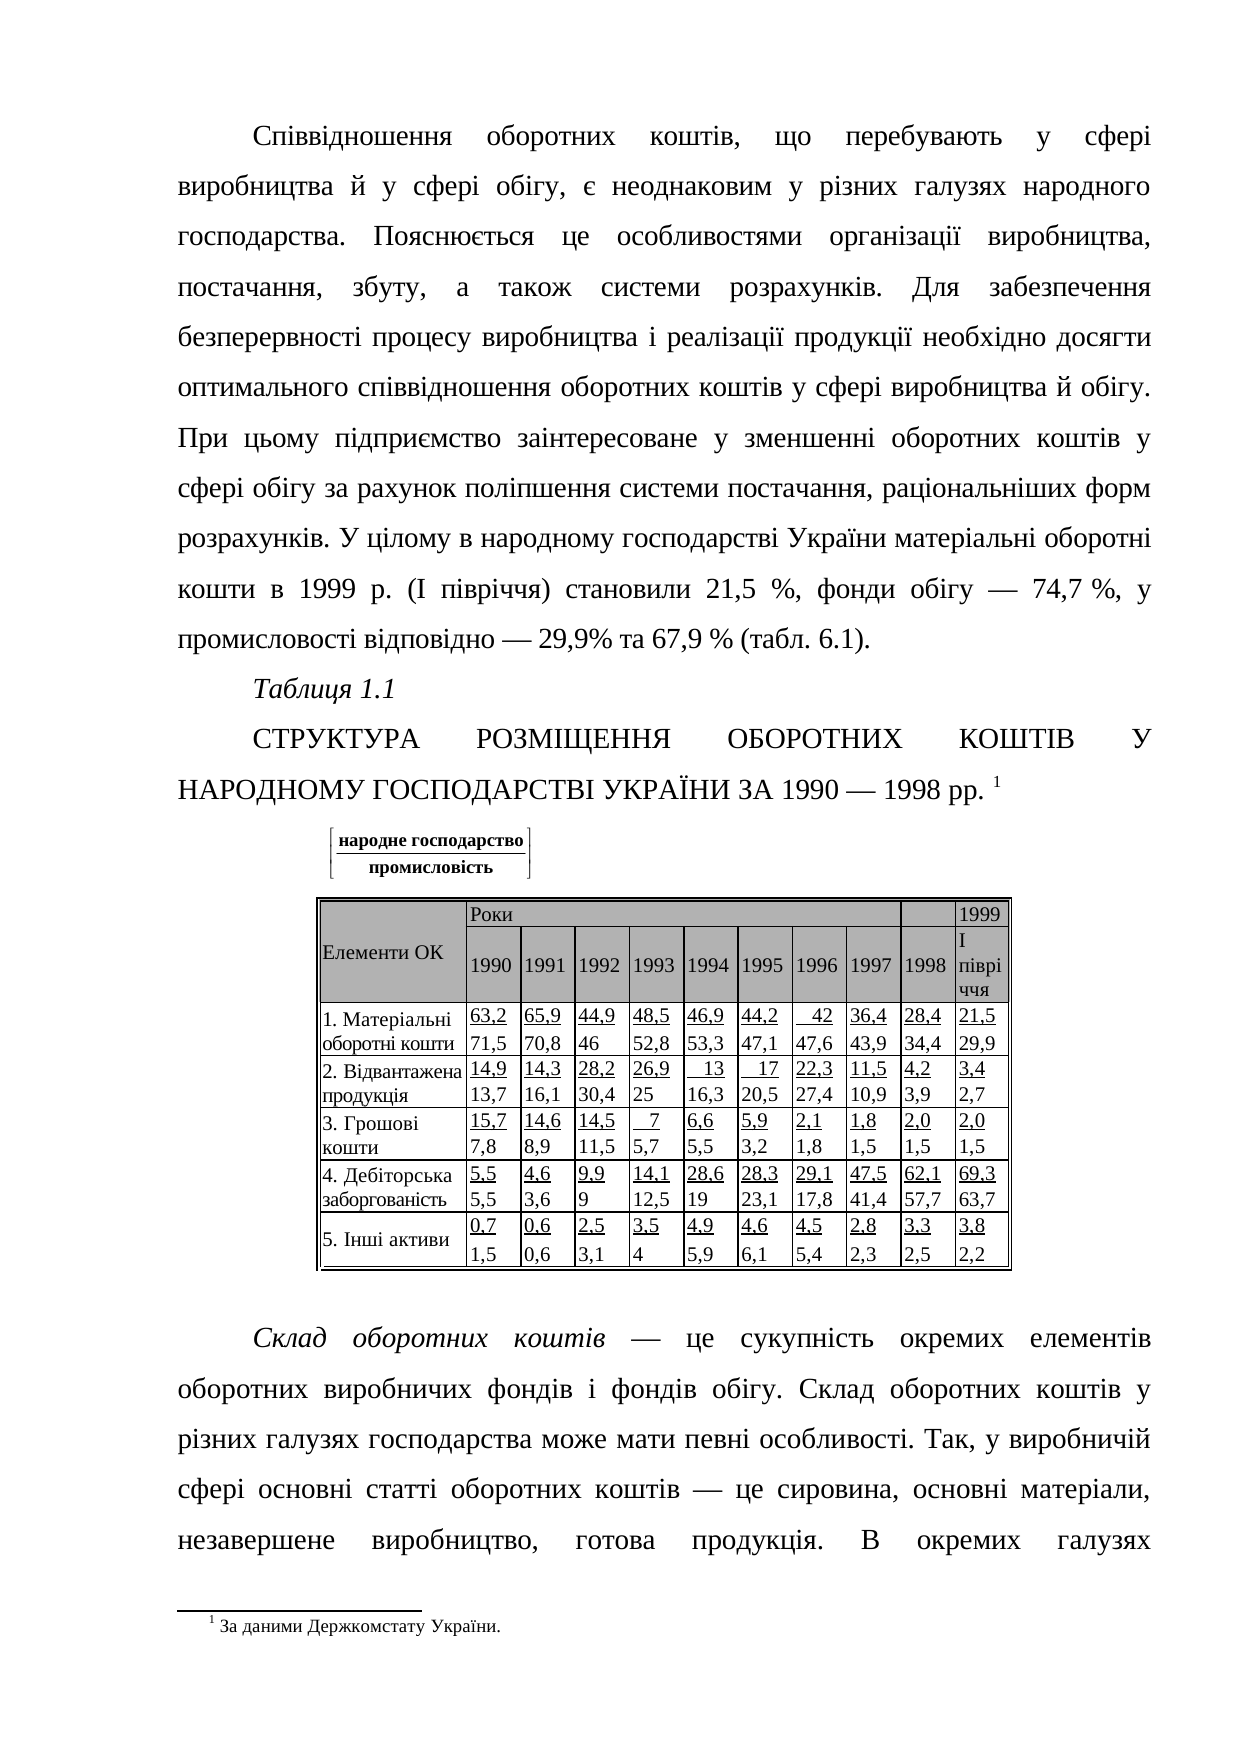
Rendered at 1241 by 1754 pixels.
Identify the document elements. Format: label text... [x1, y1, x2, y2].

table_cell 1,5 [847, 1133, 900, 1159]
table_cell 1994 [685, 927, 737, 1002]
table_cell 2,2 [956, 1237, 1008, 1266]
table_header 1999 [956, 902, 1008, 926]
table_cell 34,4 [902, 1029, 955, 1055]
table_cell 2,5 [902, 1237, 955, 1266]
table_cell 13,7 [467, 1081, 520, 1107]
table_cell 14,1 [630, 1161, 683, 1185]
table_cell 23,1 [739, 1185, 792, 1211]
table_cell 5. Інші активи [321, 1213, 466, 1266]
table_cell 0,6 [522, 1213, 574, 1237]
table_cell 6,6 [685, 1108, 737, 1133]
table_cell 1. Матеріальні оборотні кошти [321, 1003, 466, 1055]
table_cell 14,3 [522, 1056, 574, 1081]
table_cell 14,6 [522, 1108, 574, 1133]
table_cell 1991 [522, 927, 574, 1002]
table_cell 17 [739, 1056, 792, 1081]
table_cell 5,5 [467, 1185, 520, 1211]
table_cell 2,3 [847, 1237, 900, 1266]
table_cell 46,9 [685, 1003, 737, 1029]
table_cell 53,3 [685, 1029, 737, 1055]
table_cell 17,8 [793, 1185, 846, 1211]
table_cell 1993 [630, 927, 683, 1002]
table_cell 63,2 [467, 1003, 520, 1029]
table_cell 3,8 [956, 1213, 1008, 1237]
table_cell 43,9 [847, 1029, 900, 1055]
table_cell 2,1 [793, 1108, 846, 1133]
table_cell І півріччя [956, 927, 1008, 1002]
table_cell 47,6 [793, 1029, 846, 1055]
table_cell 42 [793, 1003, 846, 1029]
table_cell 1990 [467, 927, 520, 1002]
table_cell 1998 [902, 927, 955, 1002]
table_cell 13 [685, 1056, 737, 1081]
table_cell 69,3 [956, 1161, 1008, 1185]
table_cell 2,0 [902, 1108, 955, 1133]
table_cell 2. Відвантажена продукція [321, 1056, 466, 1107]
table_cell 3. Грошові кошти [321, 1108, 466, 1159]
table_cell 47,5 [847, 1161, 900, 1185]
table_cell 52,8 [630, 1029, 683, 1055]
table_cell 4,6 [522, 1161, 574, 1185]
table_cell 57,7 [902, 1185, 955, 1211]
table_cell 71,5 [467, 1029, 520, 1055]
table_cell 9,9 [576, 1161, 629, 1185]
table_cell 44,9 [576, 1003, 629, 1029]
table_cell 5,5 [467, 1161, 520, 1185]
table_cell 5,9 [739, 1108, 792, 1133]
table_cell 26,9 [630, 1056, 683, 1081]
table_cell 5,7 [630, 1133, 683, 1159]
table_header Роки [467, 902, 900, 926]
table_cell 9 [576, 1185, 629, 1211]
table_cell 1,5 [467, 1237, 520, 1266]
table_cell 16,1 [522, 1081, 574, 1107]
table_cell 28,3 [739, 1161, 792, 1185]
table_cell 20,5 [739, 1081, 792, 1107]
table_cell 36,4 [847, 1003, 900, 1029]
table_cell 7 [630, 1108, 683, 1133]
table_cell 30,4 [576, 1081, 629, 1107]
table_cell 1,5 [902, 1133, 955, 1159]
table_cell 28,6 [685, 1161, 737, 1185]
table_cell 63,7 [956, 1185, 1008, 1211]
table_cell 4,6 [739, 1213, 792, 1237]
text Таблиця 1.1 [177, 672, 1152, 705]
table_cell 5,9 [685, 1237, 737, 1266]
table_cell 29,9 [956, 1029, 1008, 1055]
table_cell 25 [630, 1081, 683, 1107]
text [177, 1321, 1152, 1556]
table_cell 70,8 [522, 1029, 574, 1055]
table_cell 2,0 [956, 1108, 1008, 1133]
table_cell 3,9 [902, 1081, 955, 1107]
table_cell 2,7 [956, 1081, 1008, 1107]
table_header [902, 902, 955, 926]
table_cell 22,3 [793, 1056, 846, 1081]
table_cell 46 [576, 1029, 629, 1055]
table_cell 16,3 [685, 1081, 737, 1107]
table_header Елементи ОК [321, 902, 466, 1002]
table_cell 19 [685, 1185, 737, 1211]
table_cell 5,4 [793, 1237, 846, 1266]
table_cell 28,4 [902, 1003, 955, 1029]
table_cell 65,9 [522, 1003, 574, 1029]
table_cell 3,6 [522, 1185, 574, 1211]
table_cell 3,5 [630, 1213, 683, 1237]
table_cell 6,1 [739, 1237, 792, 1266]
table_cell 47,1 [739, 1029, 792, 1055]
table_cell 10,9 [847, 1081, 900, 1107]
table_cell 48,5 [630, 1003, 683, 1029]
table_cell 15,7 [467, 1108, 520, 1133]
table_cell 14,5 [576, 1108, 629, 1133]
table_cell 2,8 [847, 1213, 900, 1237]
table_cell 7,8 [467, 1133, 520, 1159]
table_cell 21,5 [956, 1003, 1008, 1029]
table_cell 11,5 [847, 1056, 900, 1081]
table_cell 3,1 [576, 1237, 629, 1266]
table_cell 1997 [847, 927, 900, 1002]
table_cell 1,8 [847, 1108, 900, 1133]
table_cell 1,5 [956, 1133, 1008, 1159]
table_cell 1995 [739, 927, 792, 1002]
table_cell 29,1 [793, 1161, 846, 1185]
table_cell 4,5 [793, 1213, 846, 1237]
table_cell 62,1 [902, 1161, 955, 1185]
table_cell 14,9 [467, 1056, 520, 1081]
table_cell 4,2 [902, 1056, 955, 1081]
table_cell 2,5 [576, 1213, 629, 1237]
table_cell 1,8 [793, 1133, 846, 1159]
table_cell 5,5 [685, 1133, 737, 1159]
table_cell 0,7 [467, 1213, 520, 1237]
table_cell 0,6 [522, 1237, 574, 1266]
table_cell 4,9 [685, 1213, 737, 1237]
table_cell 12,5 [630, 1185, 683, 1211]
table_cell 28,2 [576, 1056, 629, 1081]
table_cell 4. Дебіторська заборгованість [321, 1161, 466, 1211]
table_cell 11,5 [576, 1133, 629, 1159]
text СТРУКТУРА РОЗМІЩЕННЯ ОБОРОТНИХ КОШТІВ У НАРОДНОМУ ГОСПОДАРСТВІ УКРАЇНИ ЗА 1990 — 1998 рр. [177, 722, 1152, 806]
table_cell 44,2 [739, 1003, 792, 1029]
table_cell 3,3 [902, 1213, 955, 1237]
table_cell 3,2 [739, 1133, 792, 1159]
table_cell 1996 [793, 927, 846, 1002]
table_cell 4 [630, 1237, 683, 1266]
text Співвідношення оборотних коштів, що перебувають у сфері виробництва й у сфері обігу, є неоднаковим у різних галузях народного господарства. Пояснюється це особливостями організації виробництва, постачання, збуту, а також системи розрахунків. Для забезпечення безперервності процесу виробництва і реалізації продукції необхідно досягти оптимального співвідношення оборотних коштів у сфері виробництва й обігу. При цьому підприємство заінтересоване у зменшенні оборотних коштів у сфері обігу за рахунок поліпшення системи постачання, раціональніших форм розрахунків. У цілому в народному господарстві України матеріальні оборотні кошти в 1999 р. (І півріччя) становили 21,5 %, фонди обігу — 74,7 %, у промисловості відповідно — 29,9% та 67,9 % (табл. 6.1). [177, 118, 1152, 655]
table_cell 8,9 [522, 1133, 574, 1159]
table_cell 41,4 [847, 1185, 900, 1211]
table_cell 1992 [576, 927, 629, 1002]
table_cell 3,4 [956, 1056, 1008, 1081]
table_cell 27,4 [793, 1081, 846, 1107]
